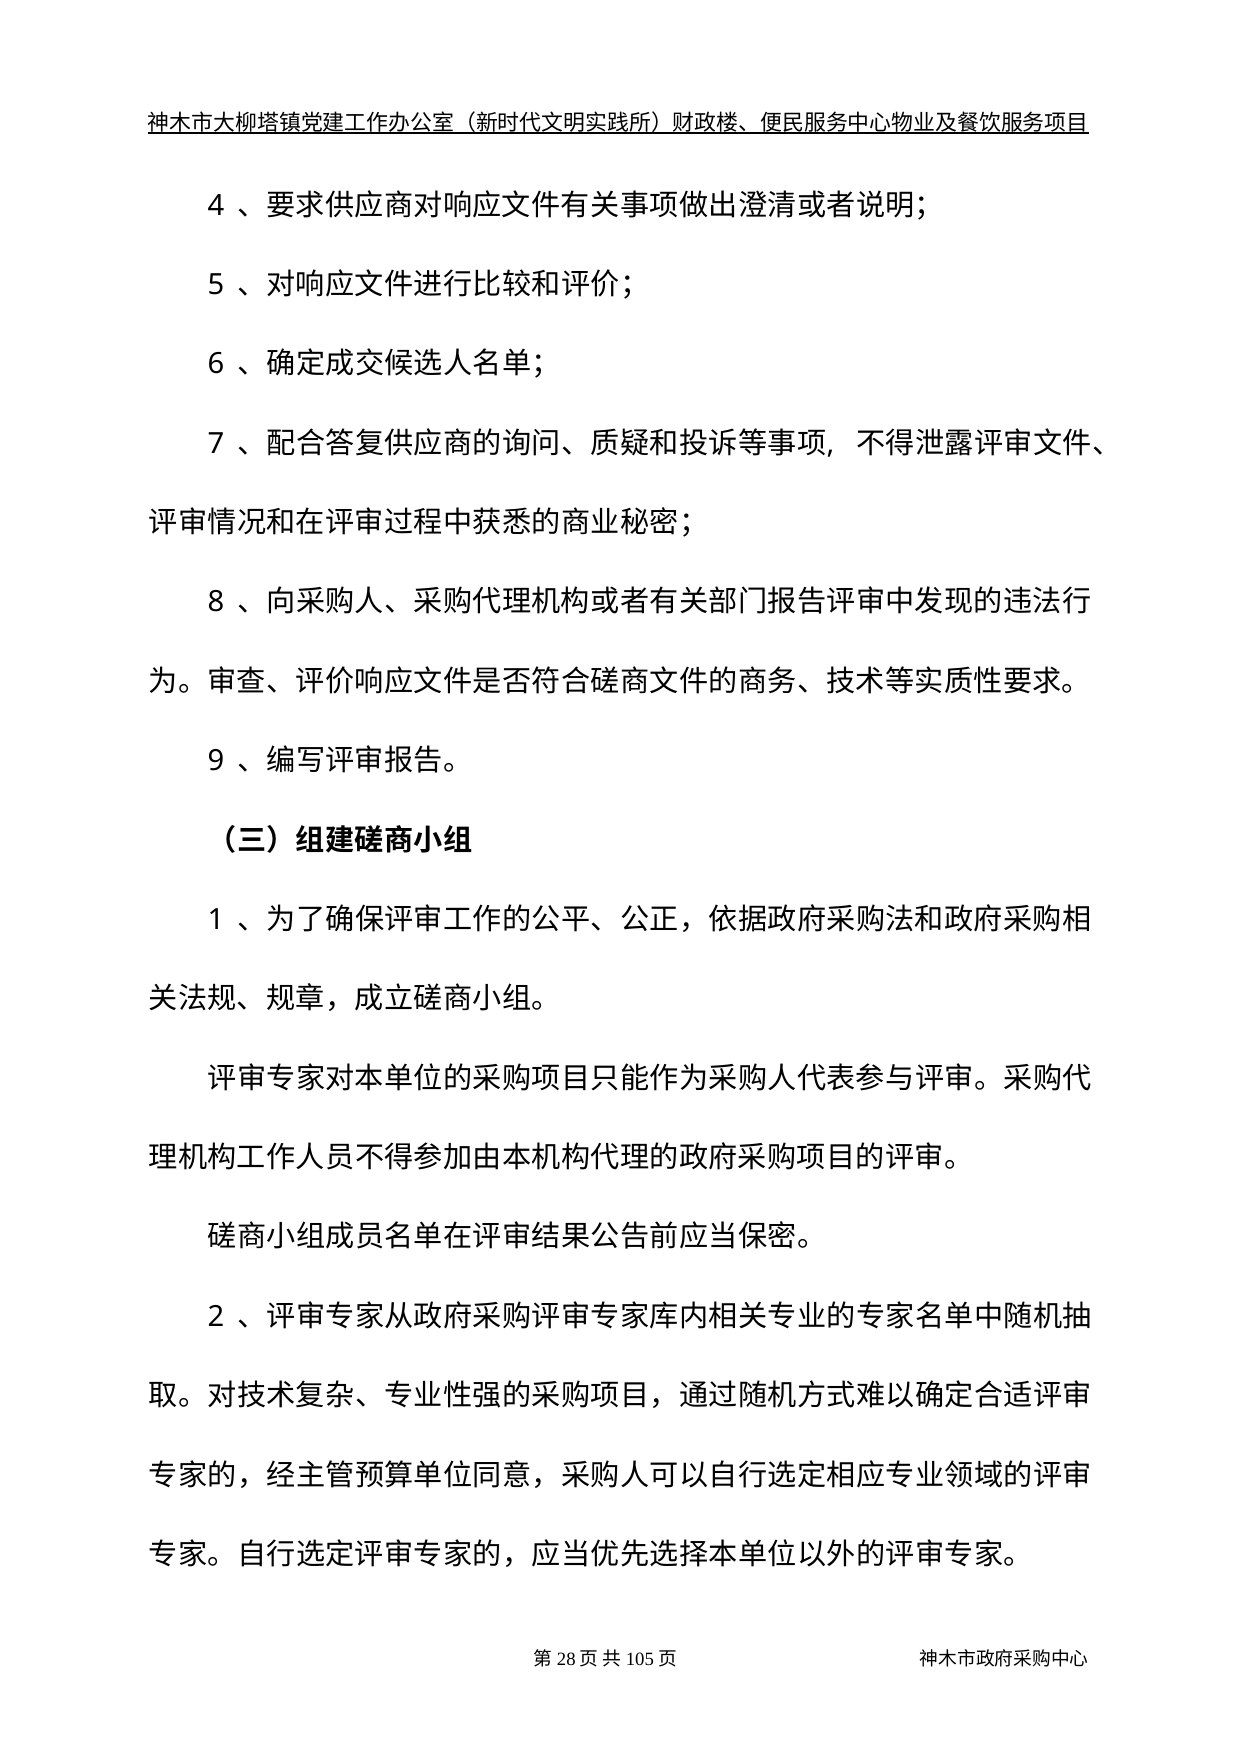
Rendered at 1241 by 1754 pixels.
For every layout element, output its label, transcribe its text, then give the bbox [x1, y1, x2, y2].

text 5、对响应文件进行比较和评价； [148, 242, 1092, 321]
text 1、为了确保评审工作的公平、公正，依据政府采购法和政府采购相关法规、规章，成立磋商小组。 [148, 877, 1092, 1036]
text 磋商小组成员名单在评审结果公告前应当保密。 [148, 1194, 1092, 1274]
text 4、要求供应商对响应文件有关事项做出澄清或者说明； [148, 163, 1092, 242]
text 9、编写评审报告。 [148, 718, 1092, 798]
text 2、评审专家从政府采购评审专家库内相关专业的专家名单中随机抽取。对技术复杂、专业性强的采购项目，通过随机方式难以确定合适评审专家的，经主管预算单位同意，采购人可以自行选定相应专业领域的评审专家。自行选定评审专家的，应当优先选择本单位以外的评审专家。 [148, 1274, 1092, 1591]
text （三）组建磋商小组 [148, 798, 1092, 877]
text 6、确定成交候选人名单； [148, 321, 1092, 401]
text 评审专家对本单位的采购项目只能作为采购人代表参与评审。采购代理机构工作人员不得参加由本机构代理的政府采购项目的评审。 [148, 1036, 1092, 1194]
text 8、向采购人、采购代理机构或者有关部门报告评审中发现的违法行为。审查、评价响应文件是否符合磋商文件的商务、技术等实质性要求。 [148, 559, 1092, 718]
text 7、配合答复供应商的询问、质疑和投诉等事项,不得泄露评审文件、评审情况和在评审过程中获悉的商业秘密； [148, 401, 1092, 559]
